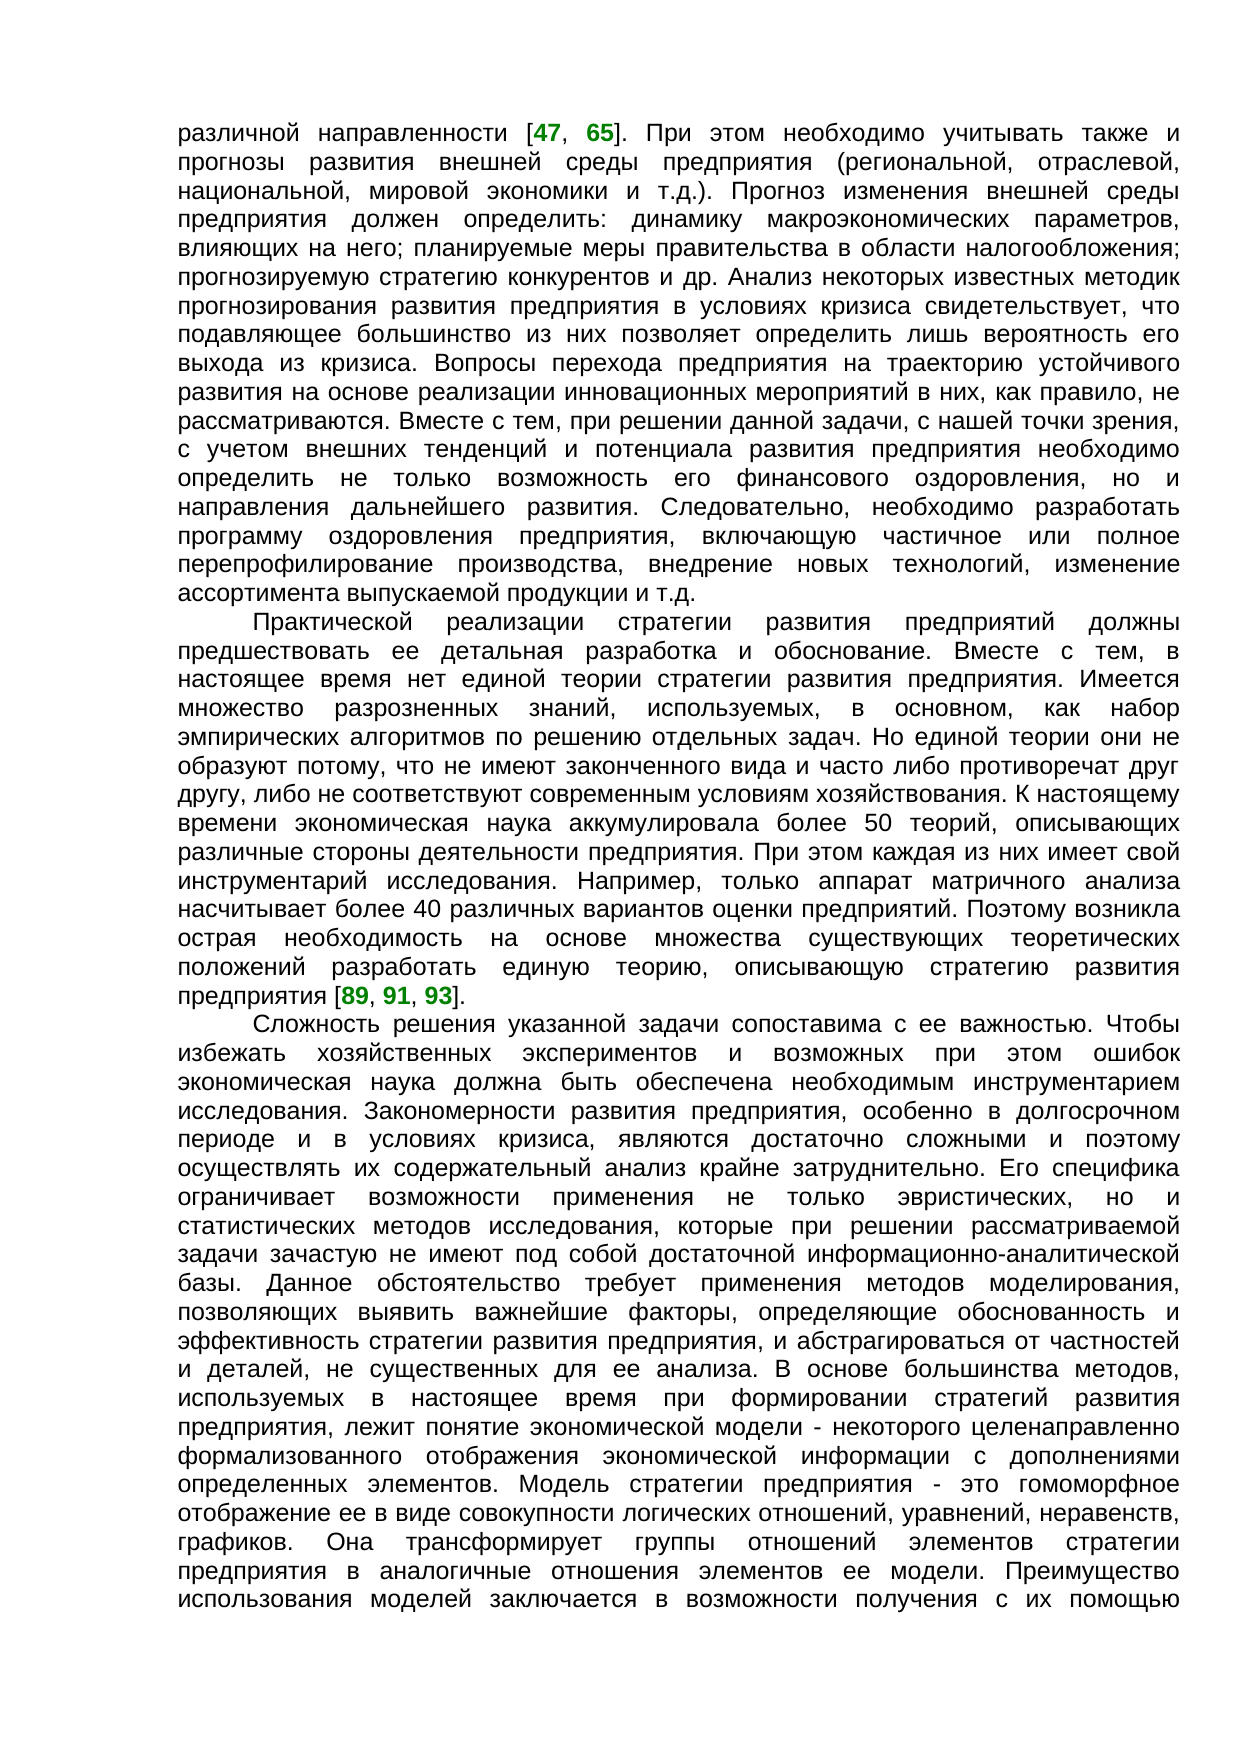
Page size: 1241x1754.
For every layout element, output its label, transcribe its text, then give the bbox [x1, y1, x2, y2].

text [177, 118, 1181, 607]
text Практической реализации стратегии развития предприятий должны предшествовать ее детальная разработка и обоснование. Вместе с тем, в настоящее время нет единой теории стратегии развития предприятия. Имеется множество разрозненных знаний, используемых, в основном, как набор эмпирических алгоритмов по решению отдельных задач. Но единой теории они не образуют потому, что не имеют законченного вида и часто либо противоречат друг другу, либо не соответствуют современным условиям хозяйствования. К настоящему времени экономическая наука аккумулировала более 50 теорий, описывающих различные стороны деятельности предприятия. При этом каждая из них имеет свой инструментарий исследования. Например, только аппарат матричного анализа насчитывает более 40 различных вариантов оценки предприятий. Поэтому возникла острая необходимость на основе множества существующих теоретических положений разработать единую теорию, описывающую стратегию развития предприятия [89, 91, 93]. [177, 607, 1181, 1009]
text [177, 1009, 1181, 1613]
